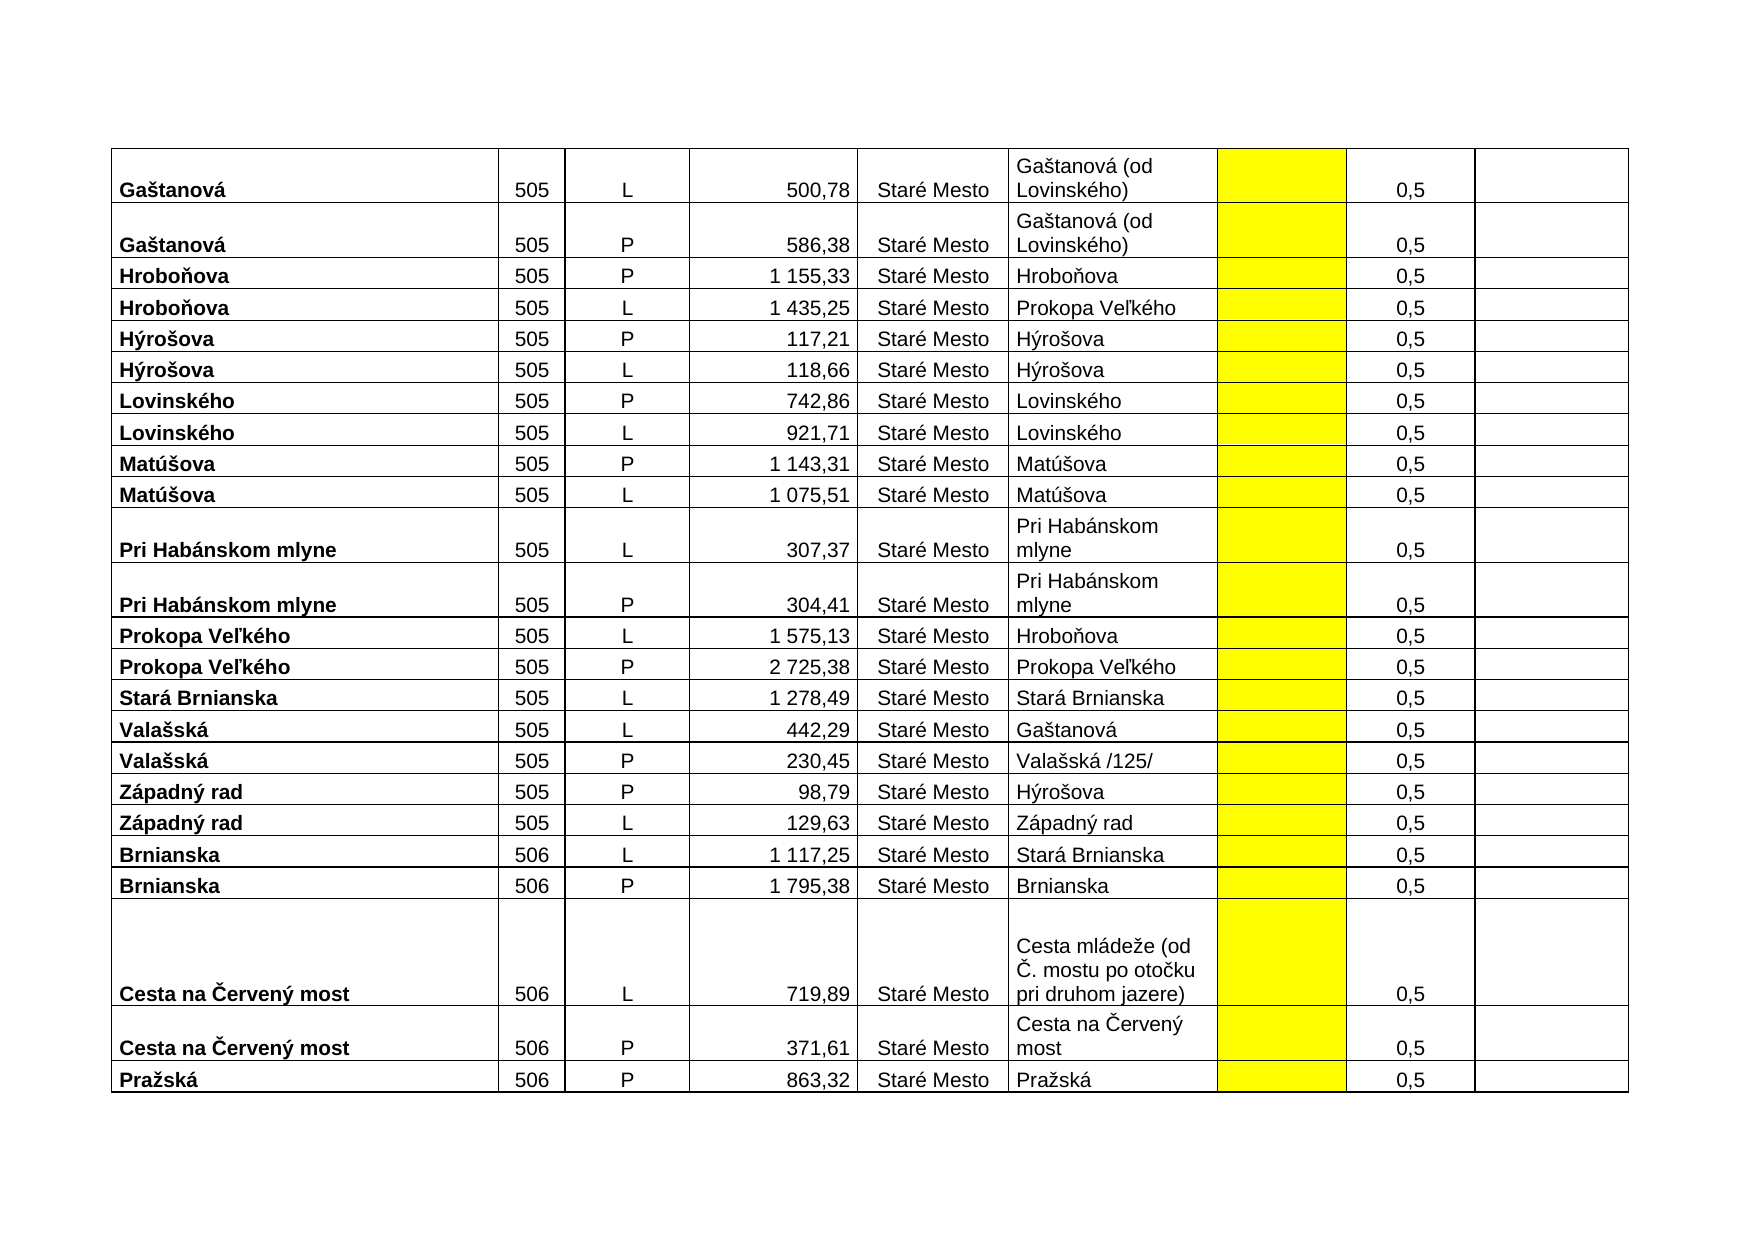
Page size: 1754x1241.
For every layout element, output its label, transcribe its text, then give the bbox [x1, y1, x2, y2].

table_cell 0,5 [1347, 1061, 1474, 1091]
table_cell Staré Mesto [858, 321, 1008, 351]
table_cell Cesta na Červený most [112, 899, 498, 1005]
table_cell P [566, 774, 689, 804]
table_cell Pražská [1009, 1061, 1217, 1091]
table_cell Valašská [112, 711, 498, 741]
table_cell 0,5 [1347, 711, 1474, 741]
table_cell [1218, 352, 1346, 382]
table_cell 117,21 [690, 321, 857, 351]
table_cell 1 117,25 [690, 836, 857, 866]
table_cell 129,63 [690, 805, 857, 835]
table_cell [1218, 1006, 1346, 1060]
table_cell 505 [499, 321, 564, 351]
table_cell [1218, 743, 1346, 773]
table_cell Staré Mesto [858, 352, 1008, 382]
table_cell 0,5 [1347, 321, 1474, 351]
table_cell [1218, 508, 1346, 562]
table_cell Brnianska [112, 836, 498, 866]
table_cell [1218, 258, 1346, 288]
table_cell Pri Habánskom mlyne [112, 508, 498, 562]
table_cell Matúšova [1009, 477, 1217, 507]
table_cell 505 [499, 774, 564, 804]
table_cell Gaštanová [112, 149, 498, 202]
table_cell L [566, 618, 689, 648]
table_cell 506 [499, 836, 564, 866]
table_cell [1218, 446, 1346, 476]
table_cell 0,5 [1347, 649, 1474, 679]
table_cell 1 278,49 [690, 680, 857, 710]
table_cell 505 [499, 743, 564, 773]
table_cell Cesta na Červený most [1009, 1006, 1217, 1060]
table_cell 505 [499, 649, 564, 679]
table_cell Staré Mesto [858, 446, 1008, 476]
table_cell [1218, 289, 1346, 319]
table_cell Matúšova [112, 446, 498, 476]
table_cell 0,5 [1347, 203, 1474, 257]
table_cell 304,41 [690, 563, 857, 616]
table_cell L [566, 289, 689, 319]
table_cell Pražská [112, 1061, 498, 1091]
table_cell 505 [499, 258, 564, 288]
table_cell 506 [499, 868, 564, 898]
table_cell 505 [499, 414, 564, 444]
table_cell 586,38 [690, 203, 857, 257]
table_cell 0,5 [1347, 680, 1474, 710]
table_cell 921,71 [690, 414, 857, 444]
table_cell P [566, 1006, 689, 1060]
table_cell [1476, 258, 1628, 288]
table_cell [1476, 1006, 1628, 1060]
table_cell [1476, 743, 1628, 773]
table_cell Brnianska [1009, 868, 1217, 898]
table_cell 506 [499, 1006, 564, 1060]
table_cell [1218, 774, 1346, 804]
table_cell [1476, 446, 1628, 476]
table_cell L [566, 352, 689, 382]
table_cell 0,5 [1347, 258, 1474, 288]
table_cell Staré Mesto [858, 1006, 1008, 1060]
table_cell Hroboňova [1009, 258, 1217, 288]
table_cell Stará Brnianska [1009, 680, 1217, 710]
table_cell [1218, 414, 1346, 444]
table_cell Staré Mesto [858, 743, 1008, 773]
table_cell Staré Mesto [858, 149, 1008, 202]
table_cell [1476, 649, 1628, 679]
table_cell Pri Habánskom mlyne [1009, 508, 1217, 562]
table_cell 0,5 [1347, 508, 1474, 562]
table_cell [1218, 383, 1346, 413]
table_cell Staré Mesto [858, 836, 1008, 866]
table_cell Hýrošova [1009, 352, 1217, 382]
table_cell [1218, 618, 1346, 648]
table_cell [1476, 289, 1628, 319]
table_cell [1218, 805, 1346, 835]
table_cell 0,5 [1347, 743, 1474, 773]
table_cell Staré Mesto [858, 383, 1008, 413]
table_cell Lovinského [1009, 383, 1217, 413]
table_cell L [566, 508, 689, 562]
table_cell 118,66 [690, 352, 857, 382]
table_cell 371,61 [690, 1006, 857, 1060]
table_cell P [566, 203, 689, 257]
table_cell 2 725,38 [690, 649, 857, 679]
table_cell 0,5 [1347, 149, 1474, 202]
table_cell 0,5 [1347, 836, 1474, 866]
table_cell Lovinského [112, 414, 498, 444]
table_cell [1476, 414, 1628, 444]
table_cell P [566, 321, 689, 351]
table_cell 506 [499, 899, 564, 1005]
table_cell Hroboňova [1009, 618, 1217, 648]
table_cell 0,5 [1347, 868, 1474, 898]
table_cell Hýrošova [112, 352, 498, 382]
table_cell [1476, 680, 1628, 710]
table_cell P [566, 258, 689, 288]
table_cell L [566, 836, 689, 866]
table_cell P [566, 868, 689, 898]
table_cell Stará Brnianska [112, 680, 498, 710]
table_cell [1476, 477, 1628, 507]
table_cell Prokopa Veľkého [112, 649, 498, 679]
table_cell Pri Habánskom mlyne [1009, 563, 1217, 616]
table_cell [1476, 774, 1628, 804]
table_cell 1 155,33 [690, 258, 857, 288]
table_cell Staré Mesto [858, 899, 1008, 1005]
table_cell Staré Mesto [858, 805, 1008, 835]
table_cell P [566, 446, 689, 476]
table_cell Gaštanová (od Lovinského) [1009, 203, 1217, 257]
table_cell Brnianska [112, 868, 498, 898]
table_cell Západný rad [1009, 805, 1217, 835]
table_cell Staré Mesto [858, 258, 1008, 288]
table_cell 98,79 [690, 774, 857, 804]
table_cell Prokopa Veľkého [112, 618, 498, 648]
table_cell [1476, 508, 1628, 562]
table_cell [1476, 711, 1628, 741]
table_cell 505 [499, 711, 564, 741]
table_cell Gaštanová [112, 203, 498, 257]
table_cell L [566, 899, 689, 1005]
table_cell Lovinského [112, 383, 498, 413]
table_cell 500,78 [690, 149, 857, 202]
table_cell [1218, 149, 1346, 202]
table_cell [1476, 805, 1628, 835]
table_cell Staré Mesto [858, 618, 1008, 648]
table_cell Cesta mládeže (od Č. mostu po otočku pri druhom jazere) [1009, 899, 1217, 1005]
table_cell P [566, 743, 689, 773]
table_cell [1476, 352, 1628, 382]
table_cell Staré Mesto [858, 711, 1008, 741]
table_cell Lovinského [1009, 414, 1217, 444]
table_cell 719,89 [690, 899, 857, 1005]
table_cell 505 [499, 805, 564, 835]
table_cell Hýrošova [112, 321, 498, 351]
table_cell Gaštanová [1009, 711, 1217, 741]
table_cell [1476, 836, 1628, 866]
table_cell [1476, 899, 1628, 1005]
table_cell 0,5 [1347, 352, 1474, 382]
table_cell 0,5 [1347, 289, 1474, 319]
table_cell [1218, 477, 1346, 507]
table_cell 505 [499, 618, 564, 648]
table_cell 442,29 [690, 711, 857, 741]
table_cell Hýrošova [1009, 774, 1217, 804]
table_cell P [566, 563, 689, 616]
table_cell Gaštanová (od Lovinského) [1009, 149, 1217, 202]
table_cell Západný rad [112, 805, 498, 835]
table_cell 505 [499, 508, 564, 562]
table_cell P [566, 383, 689, 413]
table_cell Pri Habánskom mlyne [112, 563, 498, 616]
table_cell [1476, 618, 1628, 648]
table_cell Staré Mesto [858, 1061, 1008, 1091]
table_cell Staré Mesto [858, 508, 1008, 562]
table_cell 0,5 [1347, 899, 1474, 1005]
table_cell Hýrošova [1009, 321, 1217, 351]
table_cell Valašská /125/ [1009, 743, 1217, 773]
table_cell [1218, 711, 1346, 741]
table_cell [1476, 1061, 1628, 1091]
table_cell 505 [499, 352, 564, 382]
table_cell 0,5 [1347, 563, 1474, 616]
table_cell 863,32 [690, 1061, 857, 1091]
table_cell [1218, 680, 1346, 710]
table_cell 505 [499, 289, 564, 319]
table_cell Staré Mesto [858, 649, 1008, 679]
table_cell Staré Mesto [858, 414, 1008, 444]
table_cell L [566, 711, 689, 741]
table_cell 307,37 [690, 508, 857, 562]
table_cell Staré Mesto [858, 774, 1008, 804]
table_cell 1 075,51 [690, 477, 857, 507]
table_cell 505 [499, 203, 564, 257]
table_cell [1218, 649, 1346, 679]
table_cell [1218, 563, 1346, 616]
table_cell L [566, 805, 689, 835]
table_cell L [566, 414, 689, 444]
table_cell Prokopa Veľkého [1009, 649, 1217, 679]
table_cell P [566, 649, 689, 679]
table_cell Matúšova [112, 477, 498, 507]
table_cell Prokopa Veľkého [1009, 289, 1217, 319]
table_cell Staré Mesto [858, 203, 1008, 257]
table_cell Cesta na Červený most [112, 1006, 498, 1060]
table_cell 0,5 [1347, 477, 1474, 507]
table_cell Západný rad [112, 774, 498, 804]
table_cell [1476, 383, 1628, 413]
table_cell [1218, 321, 1346, 351]
table_cell 0,5 [1347, 1006, 1474, 1060]
table_cell 0,5 [1347, 383, 1474, 413]
table_cell 1 795,38 [690, 868, 857, 898]
table_cell 1 143,31 [690, 446, 857, 476]
table_cell Staré Mesto [858, 563, 1008, 616]
table_cell [1218, 1061, 1346, 1091]
table_cell 506 [499, 1061, 564, 1091]
table_cell [1476, 563, 1628, 616]
table_cell 742,86 [690, 383, 857, 413]
table_cell Matúšova [1009, 446, 1217, 476]
table_cell 0,5 [1347, 618, 1474, 648]
table_cell 0,5 [1347, 774, 1474, 804]
table_cell [1218, 899, 1346, 1005]
table_cell 0,5 [1347, 414, 1474, 444]
table_cell Staré Mesto [858, 680, 1008, 710]
table_cell 505 [499, 477, 564, 507]
table_cell 505 [499, 383, 564, 413]
table_cell Staré Mesto [858, 289, 1008, 319]
table_cell [1218, 203, 1346, 257]
table_cell L [566, 149, 689, 202]
table_cell [1218, 836, 1346, 866]
table_cell Valašská [112, 743, 498, 773]
table_cell 505 [499, 446, 564, 476]
table_cell [1476, 868, 1628, 898]
table_cell P [566, 1061, 689, 1091]
table_cell 505 [499, 149, 564, 202]
table_cell Hroboňova [112, 258, 498, 288]
table_cell 1 575,13 [690, 618, 857, 648]
table_cell [1218, 868, 1346, 898]
table_cell [1476, 321, 1628, 351]
table_cell 0,5 [1347, 805, 1474, 835]
table_cell 1 435,25 [690, 289, 857, 319]
table_cell 505 [499, 563, 564, 616]
table_cell [1476, 203, 1628, 257]
table_cell Stará Brnianska [1009, 836, 1217, 866]
table_cell 0,5 [1347, 446, 1474, 476]
table_cell 230,45 [690, 743, 857, 773]
table_cell [1476, 149, 1628, 202]
table_cell Staré Mesto [858, 868, 1008, 898]
table_cell Staré Mesto [858, 477, 1008, 507]
table_cell L [566, 680, 689, 710]
table_cell Hroboňova [112, 289, 498, 319]
table_cell 505 [499, 680, 564, 710]
table_cell L [566, 477, 689, 507]
